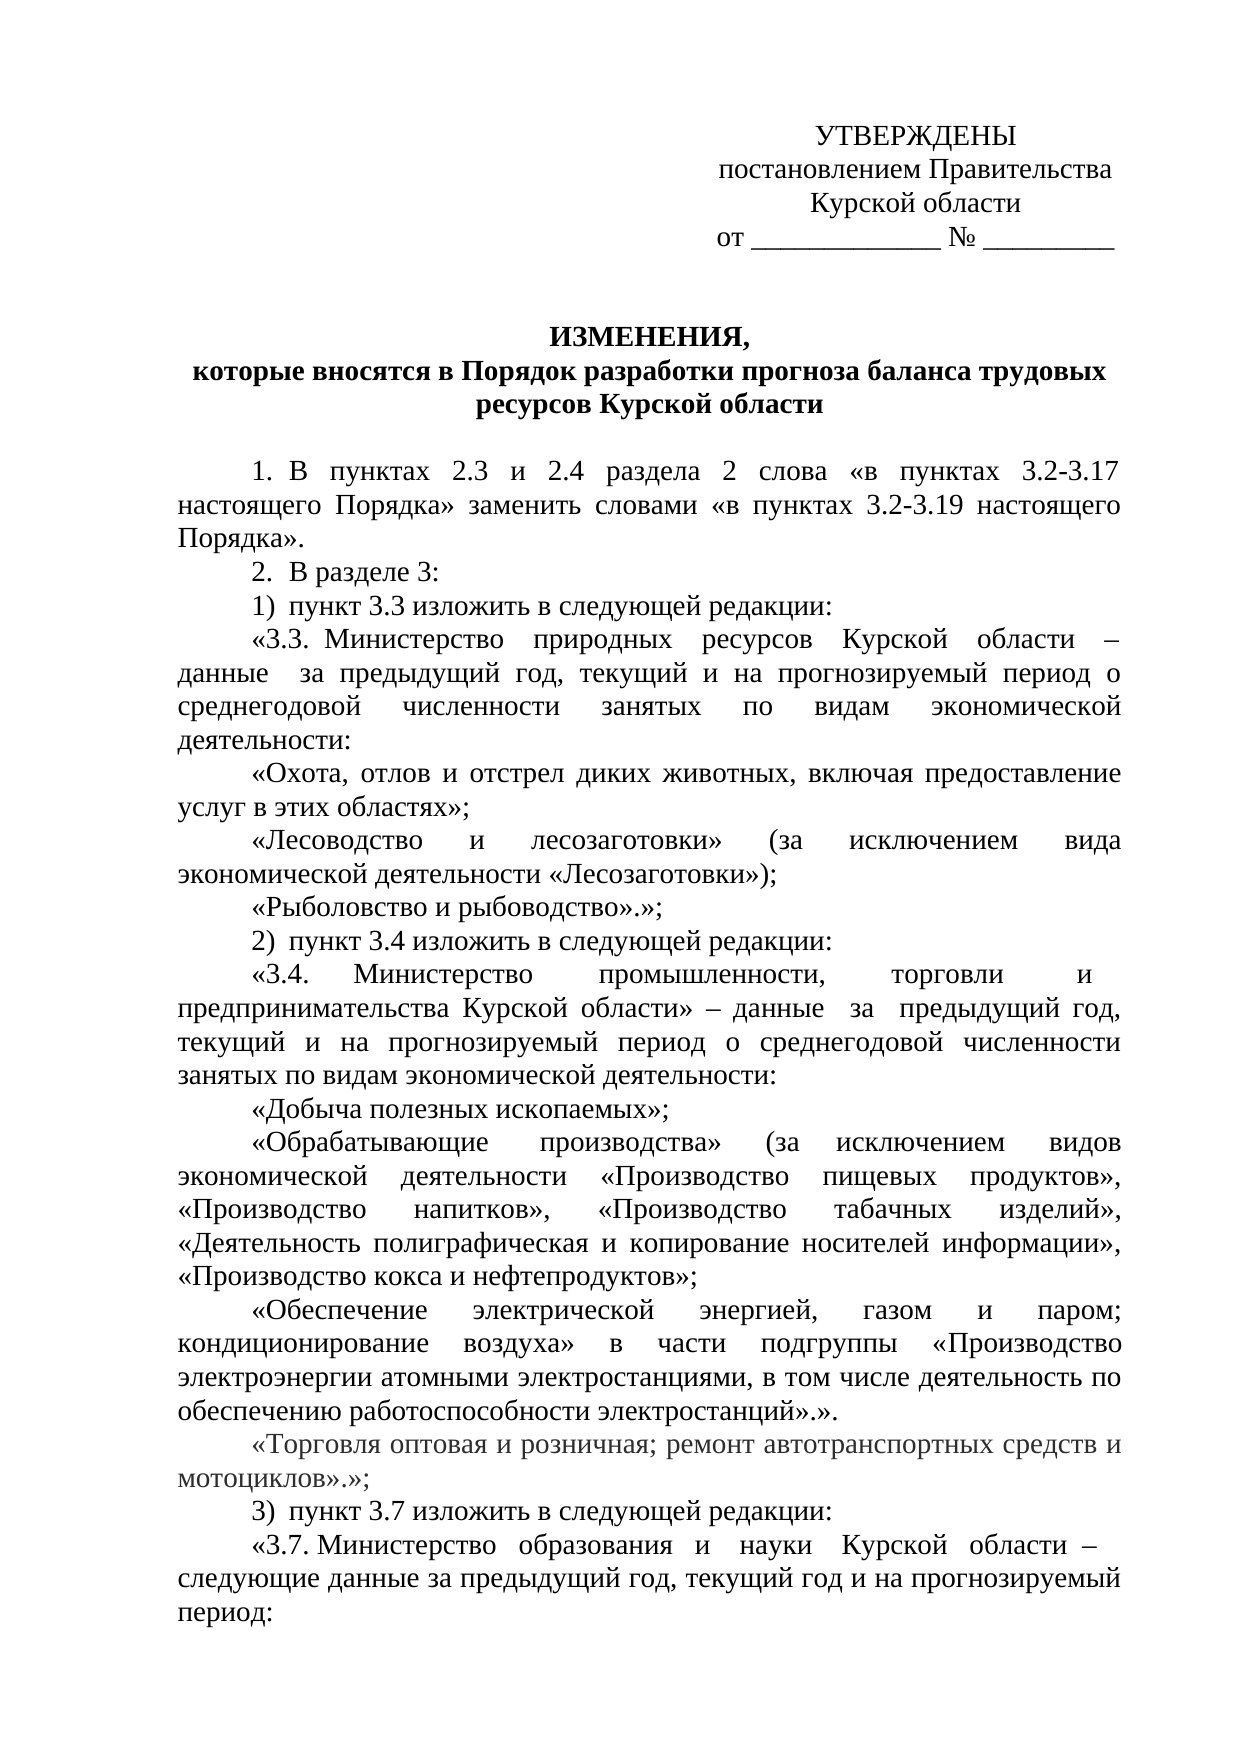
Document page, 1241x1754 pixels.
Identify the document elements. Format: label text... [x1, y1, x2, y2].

list пункт 3.4 изложить в следующей редакции: [251, 923, 1122, 957]
list В разделе 3: [251, 554, 1122, 588]
text «Охота, отлов и отстрел диких животных, включая предоставление услуг в этих областях»; [177, 755, 1122, 822]
list пункт 3.7 изложить в следующей редакции: [251, 1493, 1122, 1527]
text постановлением Правительства [709, 152, 1122, 185]
text Курской области [709, 185, 1122, 219]
text предпринимательства Курской области» – данные за предыдущий год, текущий и на прогнозируемый период о среднегодовой численности занятых по видам экономической деятельности: [177, 990, 1122, 1091]
text «3.3. Министерство природных ресурсов Курской области – [251, 621, 1122, 655]
text данные за предыдущий год, текущий и на прогнозируемый период о среднегодовой численности занятых по видам экономической деятельности: [177, 655, 1122, 755]
text «Лесоводство и лесозаготовки» (за исключением вида экономической деятельности «Лесозаготовки»); [177, 822, 1122, 889]
text «3.7. Министерство образования и науки Курской области – [251, 1527, 1122, 1560]
list пункт 3.3 изложить в следующей редакции: [251, 588, 1122, 621]
text настоящего Порядка» заменить словами «в пунктах 3.2-3.19 настоящего Порядка». [177, 487, 1122, 554]
text УТВЕРЖДЕНЫ [709, 118, 1122, 152]
text «Обрабатывающие производства» (за исключением видов [177, 1124, 1122, 1158]
text которые вносятся в Порядок разработки прогноза баланса трудовых ресурсов Курской области [177, 353, 1122, 420]
text от _____________ № _________ [709, 219, 1122, 252]
text «Добыча полезных ископаемых»; [177, 1091, 1122, 1124]
text «Рыболовство и рыбоводство».»; [177, 889, 1122, 923]
text следующие данные за предыдущий год, текущий год и на прогнозируемый период: [177, 1560, 1122, 1627]
text «Обеспечение электрической энергией, газом и паром; кондиционирование воздуха» в части подгруппы «Производство электроэнергии атомными электростанциями, в том числе деятельность по обеспечению работоспособности электростанций».». [177, 1292, 1122, 1426]
text «3.4. Министерство промышленности, торговли и [251, 957, 1122, 990]
text ИЗМЕНЕНИЯ, [177, 319, 1122, 353]
list В пунктах 2.3 и 2.4 раздела 2 слова «в пунктах 3.2-3.17 [251, 453, 1122, 487]
text экономической деятельности «Производство пищевых продуктов», «Производство напитков», «Производство табачных изделий», «Деятельность полиграфическая и копирование носителей информации», «Производство кокса и нефтепродуктов»; [177, 1158, 1122, 1292]
text «Торговля оптовая и розничная; ремонт автотранспортных средств и мотоциклов».»; [177, 1426, 1122, 1493]
